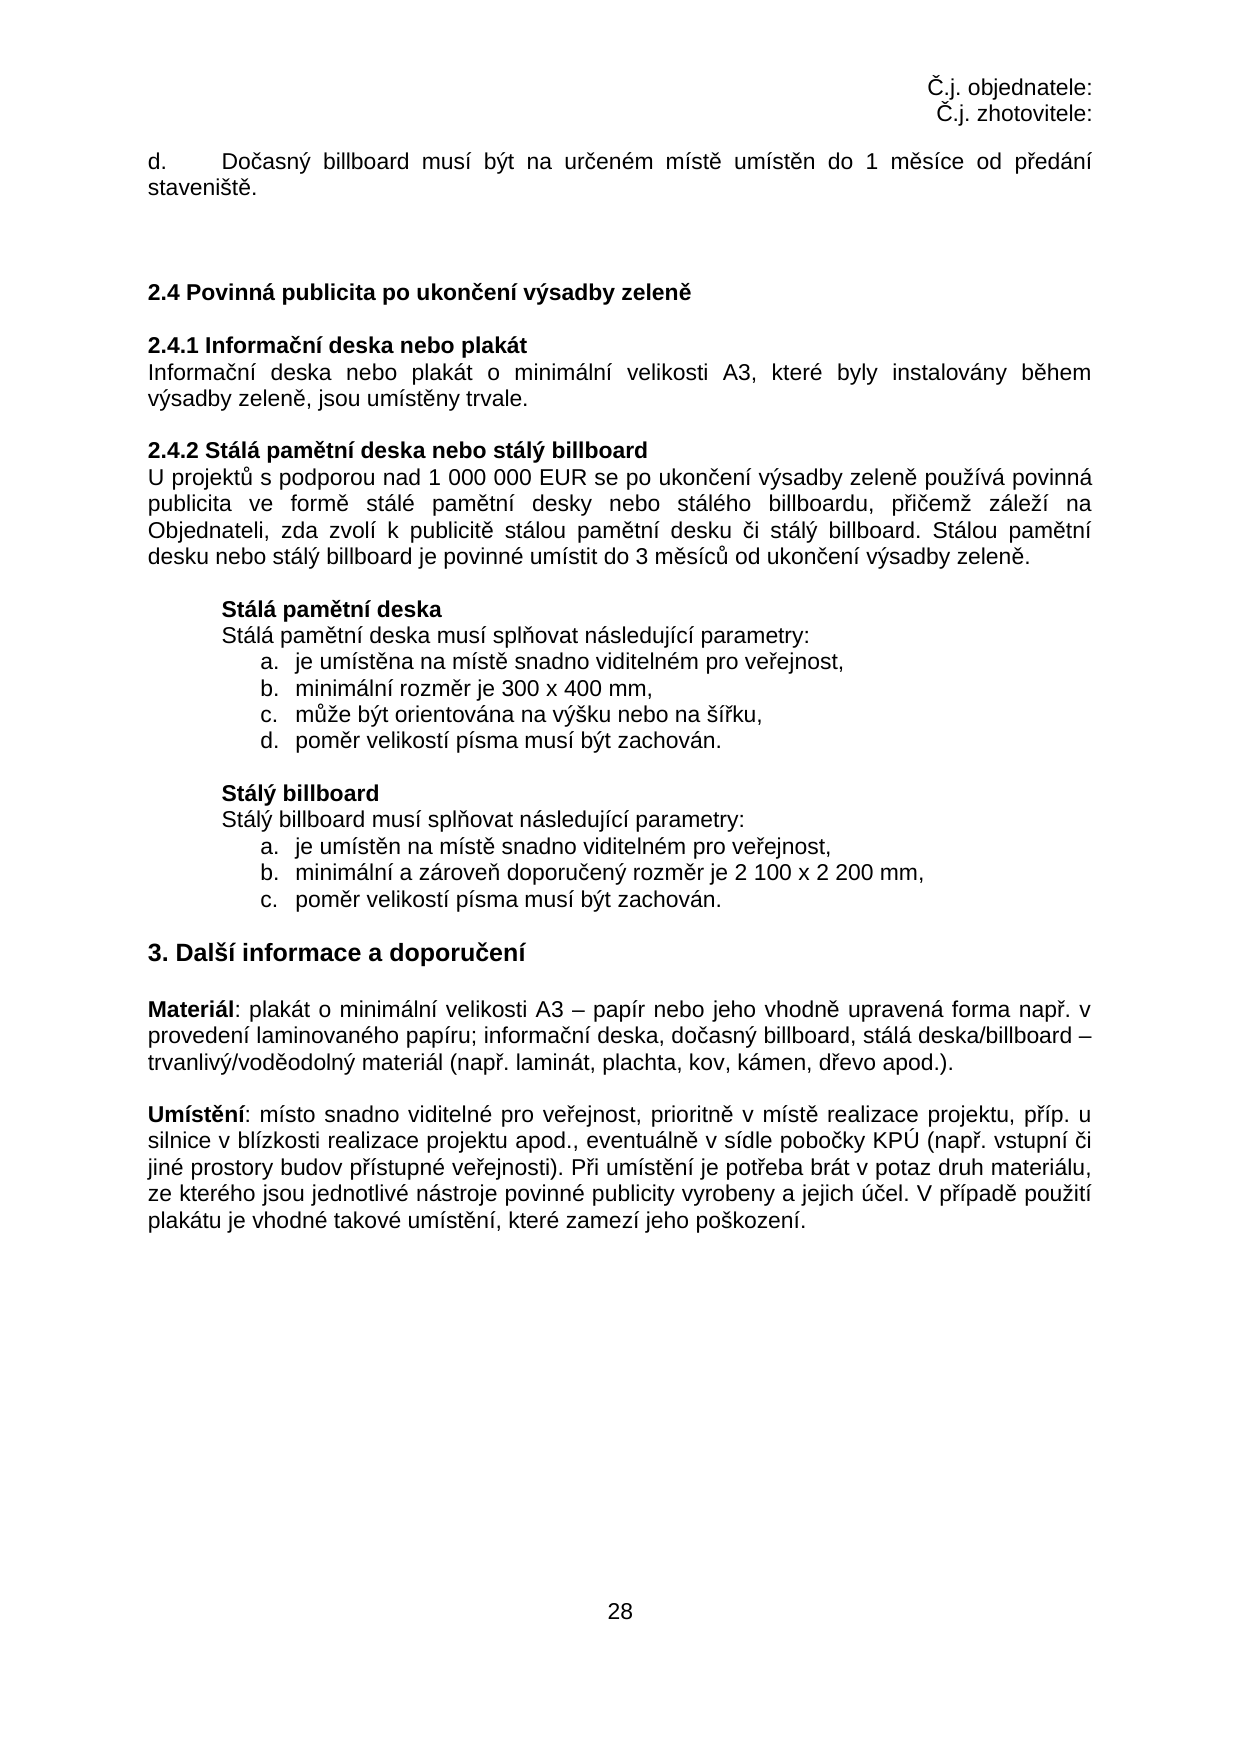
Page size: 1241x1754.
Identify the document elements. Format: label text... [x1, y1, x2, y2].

text 3. Další informace a doporučení [148, 938, 1093, 967]
text Informační deska nebo plakát o minimální velikosti A3, které byly instalovány během výsadby zeleně, jsou umístěny trvale. [148, 358, 1093, 411]
list poměr velikostí písma musí být zachován. [260, 886, 1093, 912]
list minimální rozměr je 300 x 400 mm, [260, 675, 1093, 701]
text Materiál: plakát o minimální velikosti A3 – papír nebo jeho vhodně upravená forma např. v provedení laminovaného papíru; informační deska, dočasný billboard, stálá deska/billboard – trvanlivý/voděodolný materiál (např. laminát, plachta, kov, kámen, dřevo apod.). [148, 996, 1093, 1075]
list minimální a zároveň doporučený rozměr je 2 100 x 2 200 mm, [260, 859, 1093, 886]
text U projektů s podporou nad 1 000 000 EUR se po ukončení výsadby zeleně používá povinná publicita ve formě stálé pamětní desky nebo stálého billboardu, přičemž záleží na Objednateli, zda zvolí k publicitě stálou pamětní desku či stálý billboard. Stálou pamětní desku nebo stálý billboard je povinné umístit do 3 měsíců od ukončení výsadby zeleně. [148, 464, 1093, 569]
text d. Dočasný billboard musí být na určeném místě umístěn do 1 měsíce od předání staveniště. [148, 148, 1093, 200]
list poměr velikostí písma musí být zachován. [260, 727, 1093, 754]
text 2.4 Povinná publicita po ukončení výsadby zeleně [148, 279, 1093, 306]
text Stálá pamětní deska musí splňovat následující parametry: [148, 622, 1093, 648]
text 2.4.1 Informační deska nebo plakát [148, 332, 1093, 358]
list je umístěn na místě snadno viditelném pro veřejnost, [260, 833, 1093, 859]
list je umístěna na místě snadno viditelném pro veřejnost, [260, 648, 1093, 675]
text Stálý billboard [148, 780, 1093, 806]
text Umístění: místo snadno viditelné pro veřejnost, prioritně v místě realizace projektu, příp. u silnice v blízkosti realizace projektu apod., eventuálně v sídle pobočky KPÚ (např. vstupní či jiné prostory budov přístupné veřejnosti). Při umístění je potřeba brát v potaz druh materiálu, ze kterého jsou jednotlivé nástroje povinné publicity vyrobeny a jejich účel. V případě použití plakátu je vhodné takové umístění, které zamezí jeho poškození. [148, 1101, 1093, 1233]
list může být orientována na výšku nebo na šířku, [260, 701, 1093, 727]
text 2.4.2 Stálá pamětní deska nebo stálý billboard [148, 437, 1093, 464]
text Stálá pamětní deska [148, 596, 1093, 622]
text Stálý billboard musí splňovat následující parametry: [148, 806, 1093, 833]
